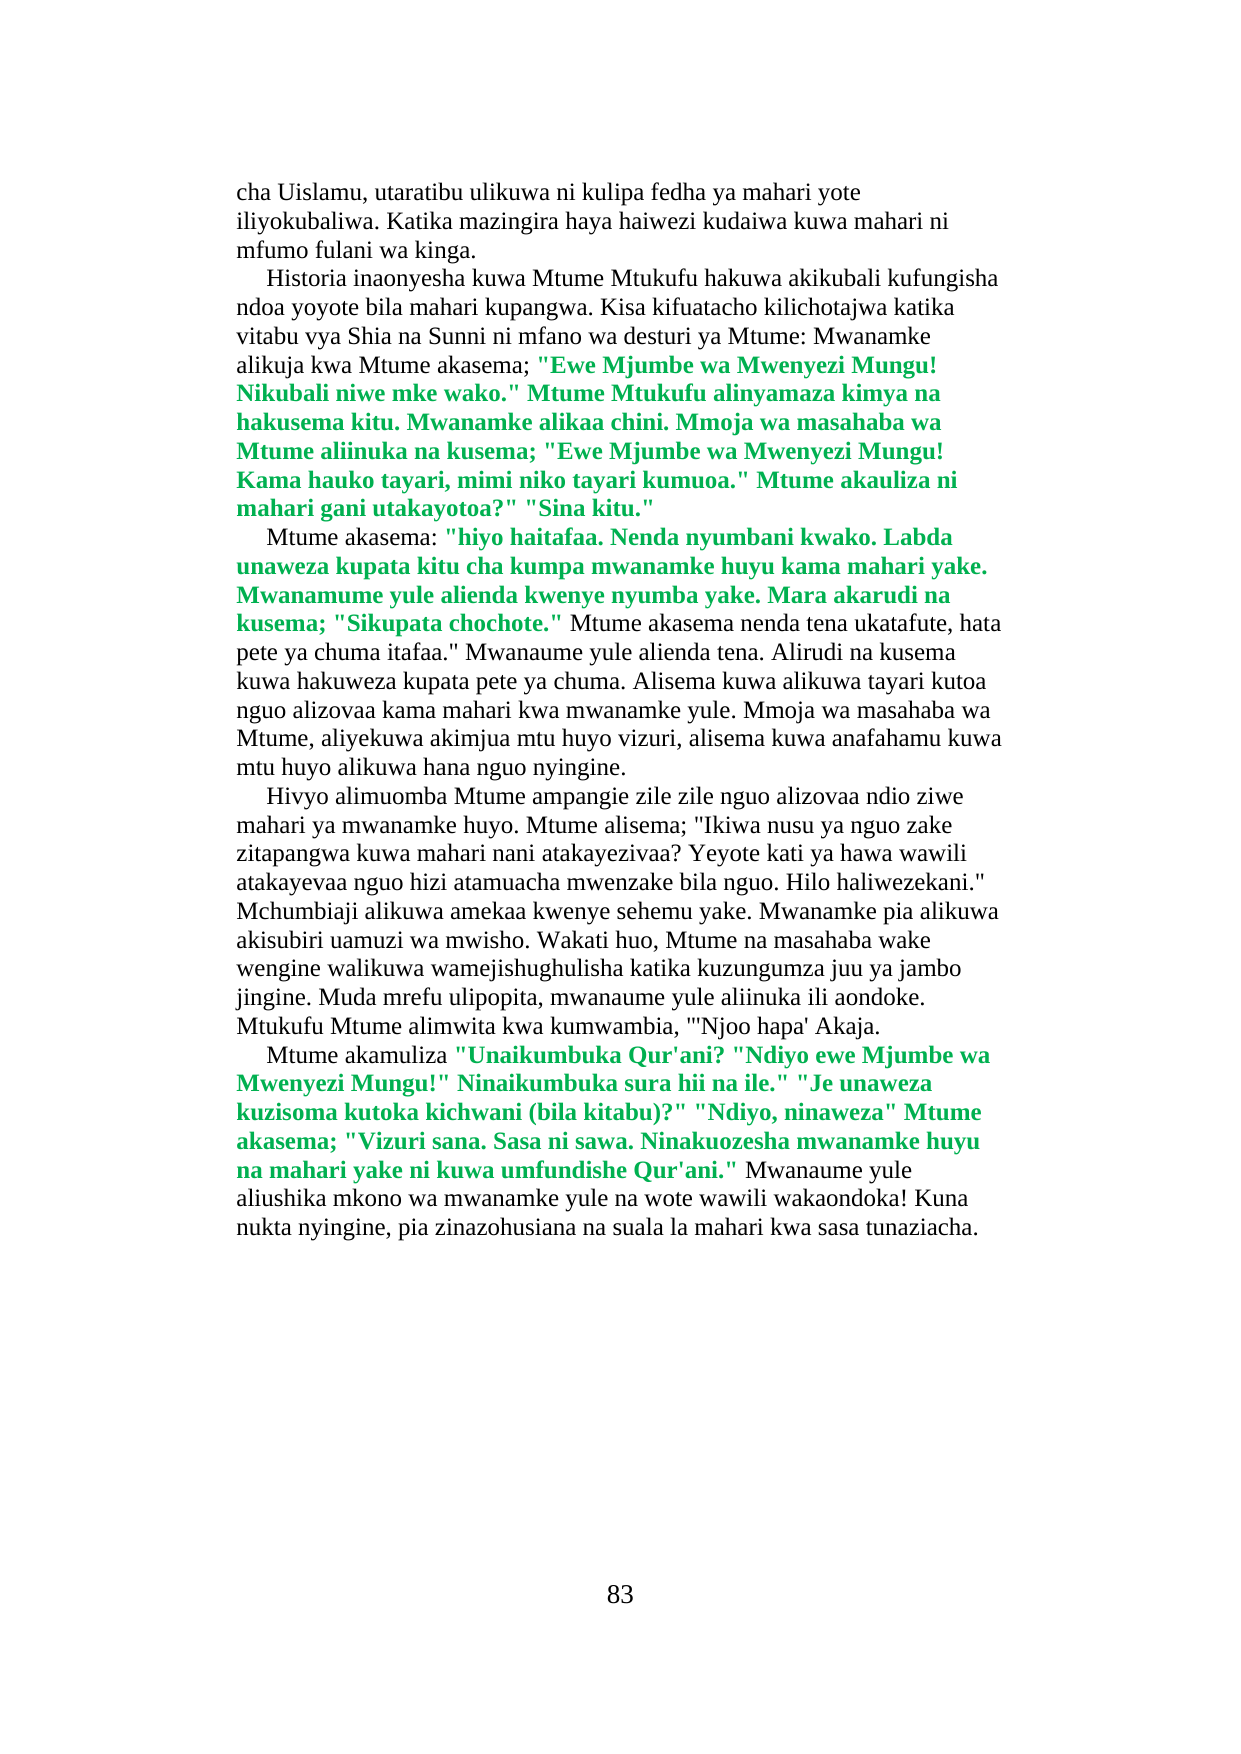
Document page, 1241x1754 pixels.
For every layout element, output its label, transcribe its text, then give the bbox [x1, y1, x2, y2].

text Historia inaonyesha kuwa Mtume Mtukufu hakuwa akikubali kufungisha ndoa yoyote bila mahari kupangwa. Kisa kifuatacho kilichotajwa katika vitabu vya Shia na Sunni ni mfano wa desturi ya Mtume: Mwanamke alikuja kwa Mtume akasema; "Ewe Mjumbe wa Mwenyezi Mungu! Nikubali niwe mke wako." Mtume Mtukufu alinyamaza kimya na hakusema kitu. Mwanamke alikaa chini. Mmoja wa masahaba wa Mtume aliinuka na kusema; "Ewe Mjumbe wa Mwenyezi Mungu! Kama hauko tayari, mimi niko tayari kumuoa." Mtume akauliza ni mahari gani utakayotoa?" "Sina kitu." [236, 263, 1004, 522]
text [236, 177, 1004, 263]
text Hivyo alimuomba Mtume ampangie zile zile nguo alizovaa ndio ziwe mahari ya mwanamke huyo. Mtume alisema; "Ikiwa nusu ya nguo zake zitapangwa kuwa mahari nani atakayezivaa? Yeyote kati ya hawa wawili atakayevaa nguo hizi atamuacha mwenzake bila nguo. Hilo haliwezekani." Mchumbiaji alikuwa amekaa kwenye sehemu yake. Mwanamke pia alikuwa akisubiri uamuzi wa mwisho. Wakati huo, Mtume na masahaba wake wengine walikuwa wamejishughulisha katika kuzungumza juu ya jambo jingine. Muda mrefu ulipopita, mwanaume yule aliinuka ili aondoke. Mtukufu Mtume alimwita kwa kumwambia, "'Njoo hapa' Akaja. [236, 781, 1004, 1040]
text Mtume akasema: "hiyo haitafaa. Nenda nyumbani kwako. Labda unaweza kupata kitu cha kumpa mwanamke huyu kama mahari yake. Mwanamume yule alienda kwenye nyumba yake. Mara akarudi na kusema; "Sikupata chochote." Mtume akasema nenda tena ukatafute, hata pete ya chuma itafaa." Mwanaume yule alienda tena. Alirudi na kusema kuwa hakuweza kupata pete ya chuma. Alisema kuwa alikuwa tayari kutoa nguo alizovaa kama mahari kwa mwanamke yule. Mmoja wa masahaba wa Mtume, aliyekuwa akimjua mtu huyo vizuri, alisema kuwa anafahamu kuwa mtu huyo alikuwa hana nguo nyingine. [236, 522, 1004, 781]
text Mtume akamuliza "Unaikumbuka Qur'ani? "Ndiyo ewe Mjumbe wa Mwenyezi Mungu!" Ninaikumbuka sura hii na ile." "Je unaweza kuzisoma kutoka kichwani (bila kitabu)?" "Ndiyo, ninaweza" Mtume akasema; "Vizuri sana. Sasa ni sawa. Ninakuozesha mwanamke huyu na mahari yake ni kuwa umfundishe Qur'ani." Mwanaume yule aliushika mkono wa mwanamke yule na wote wawili wakaondoka! Kuna nukta nyingine, pia zinazohusiana na suala la mahari kwa sasa tunaziacha. [236, 1040, 1004, 1241]
